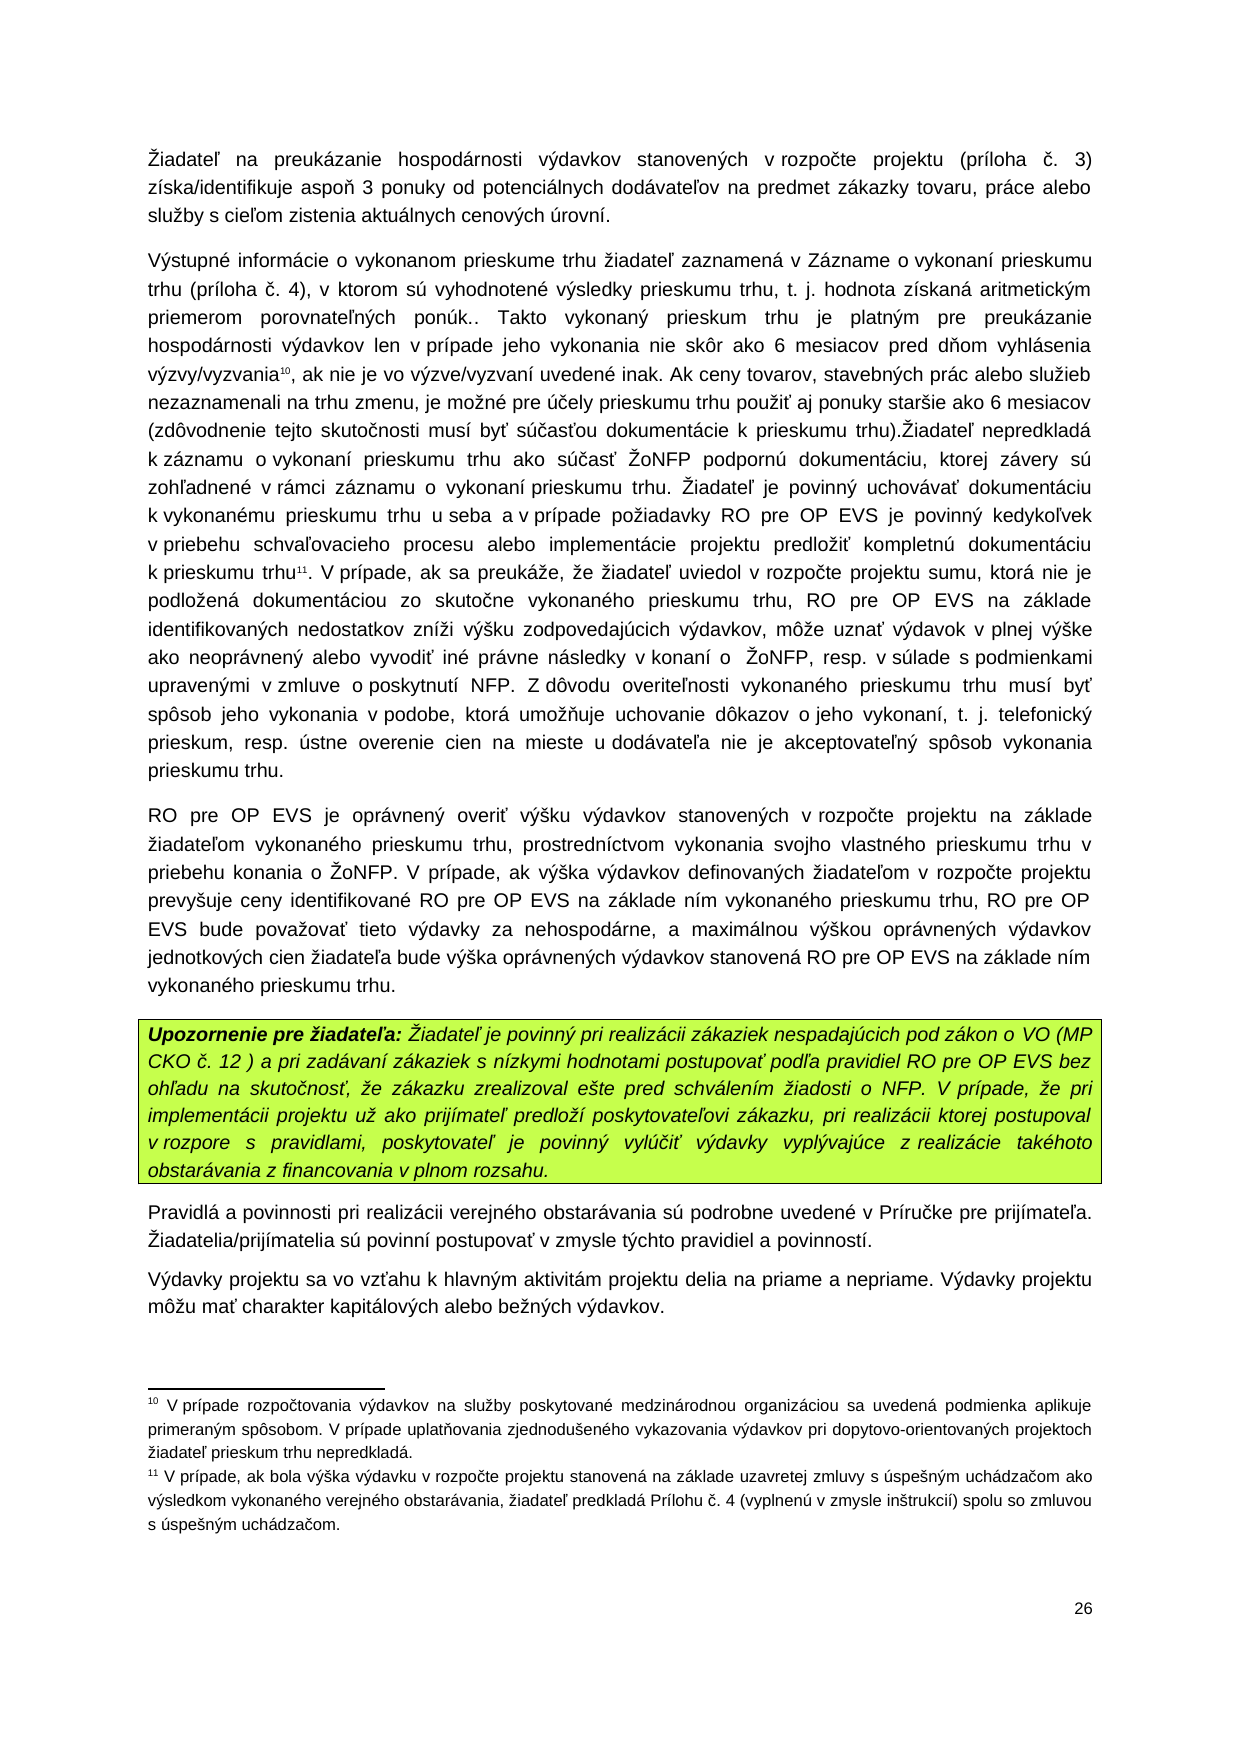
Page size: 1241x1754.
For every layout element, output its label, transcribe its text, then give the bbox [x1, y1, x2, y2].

text Upozornenie pre žiadateľa: Žiadateľ je povinný pri realizácii zákaziek nespadajúcich pod zákon o VO (MP CKO č. 12 ) a pri zadávaní zákaziek s nízkymi hodnotami postupovať podľa pravidiel RO pre OP EVS bez ohľadu na skutočnosť, že zákazku zrealizoval ešte pred schválením žiadosti o NFP. V prípade, že pri implementácii projektu už ako prijímateľ predloží poskytovateľovi zákazku, pri realizácii ktorej postupoval v rozpore s pravidlami, poskytovateľ je povinný vylúčiť výdavky vyplývajúce z realizácie takéhoto obstarávania z financovania v plnom rozsahu. [139, 1020, 1101, 1183]
text Pravidlá a povinnosti pri realizácii verejného obstarávania sú podrobne uvedené v Príručke pre prijímateľa. Žiadatelia/prijímatelia sú povinní postupovať v zmysle týchto pravidiel a povinností. [148, 1201, 1092, 1251]
text RO pre OP EVS je oprávnený overiť výšku výdavkov stanovených v rozpočte projektu na základe žiadateľom vykonaného prieskumu trhu, prostredníctvom vykonania svojho vlastného prieskumu trhu v priebehu konania o ŽoNFP. V prípade, ak výška výdavkov definovaných žiadateľom v rozpočte projektu prevyšuje ceny identifikované RO pre OP EVS na základe ním vykonaného prieskumu trhu, RO pre OP EVS bude považovať tieto výdavky za nehospodárne, a maximálnou výškou oprávnených výdavkov jednotkových cien žiadateľa bude výška oprávnených výdavkov stanovená RO pre OP EVS na základe ním vykonaného prieskumu trhu. [148, 804, 1092, 997]
text Výstupné informácie o vykonanom prieskume trhu žiadateľ zaznamená v Zázname o vykonaní prieskumu trhu (príloha č. 4), v ktorom sú vyhodnotené výsledky prieskumu trhu, t. j. hodnota získaná aritmetickým priemerom porovnateľných ponúk.. Takto vykonaný prieskum trhu je platným pre preukázanie hospodárnosti výdavkov len v prípade jeho vykonania nie skôr ako 6 mesiacov pred dňom vyhlásenia výzvy/vyzvania, ak nie je vo výzve/vyzvaní uvedené inak. Ak ceny tovarov, stavebných prác alebo služieb nezaznamenali na trhu zmenu, je možné pre účely prieskumu trhu použiť aj ponuky staršie ako 6 mesiacov (zdôvodnenie tejto skutočnosti musí byť súčasťou dokumentácie k prieskumu trhu).Žiadateľ nepredkladá k záznamu o vykonaní prieskumu trhu ako súčasť ŽoNFP podpornú dokumentáciu, ktorej závery sú zohľadnené v rámci záznamu o vykonaní prieskumu trhu. Žiadateľ je povinný uchovávať dokumentáciu k vykonanému prieskumu trhu u seba a v prípade požiadavky RO pre OP EVS je povinný kedykoľvek v priebehu schvaľovacieho procesu alebo implementácie projektu predložiť kompletnú dokumentáciu k prieskumu trhu. V prípade, ak sa preukáže, že žiadateľ uviedol v rozpočte projektu sumu, ktorá nie je podložená dokumentáciou zo skutočne vykonaného prieskumu trhu, RO pre OP EVS na základe identifikovaných nedostatkov zníži výšku zodpovedajúcich výdavkov, môže uznať výdavok v plnej výške ako neoprávnený alebo vyvodiť iné právne následky v konaní o ŽoNFP, resp. v súlade s podmienkami upravenými v zmluve o poskytnutí NFP. Z dôvodu overiteľnosti vykonaného prieskumu trhu musí byť spôsob jeho vykonania v podobe, ktorá umožňuje uchovanie dôkazov o jeho vykonaní, t. j. telefonický prieskum, resp. ústne overenie cien na mieste u dodávateľa nie je akceptovateľný spôsob vykonania prieskumu trhu. [148, 249, 1092, 782]
text Žiadateľ na preukázanie hospodárnosti výdavkov stanovených v rozpočte projektu (príloha č. 3) získa/identifikuje aspoň 3 ponuky od potenciálnych dodávateľov na predmet zákazky tovaru, práce alebo služby s cieľom zistenia aktuálnych cenových úrovní. [148, 148, 1092, 227]
text Výdavky projektu sa vo vzťahu k hlavným aktivitám projektu delia na priame a nepriame. Výdavky projektu môžu mať charakter kapitálových alebo bežných výdavkov. [148, 1268, 1092, 1318]
